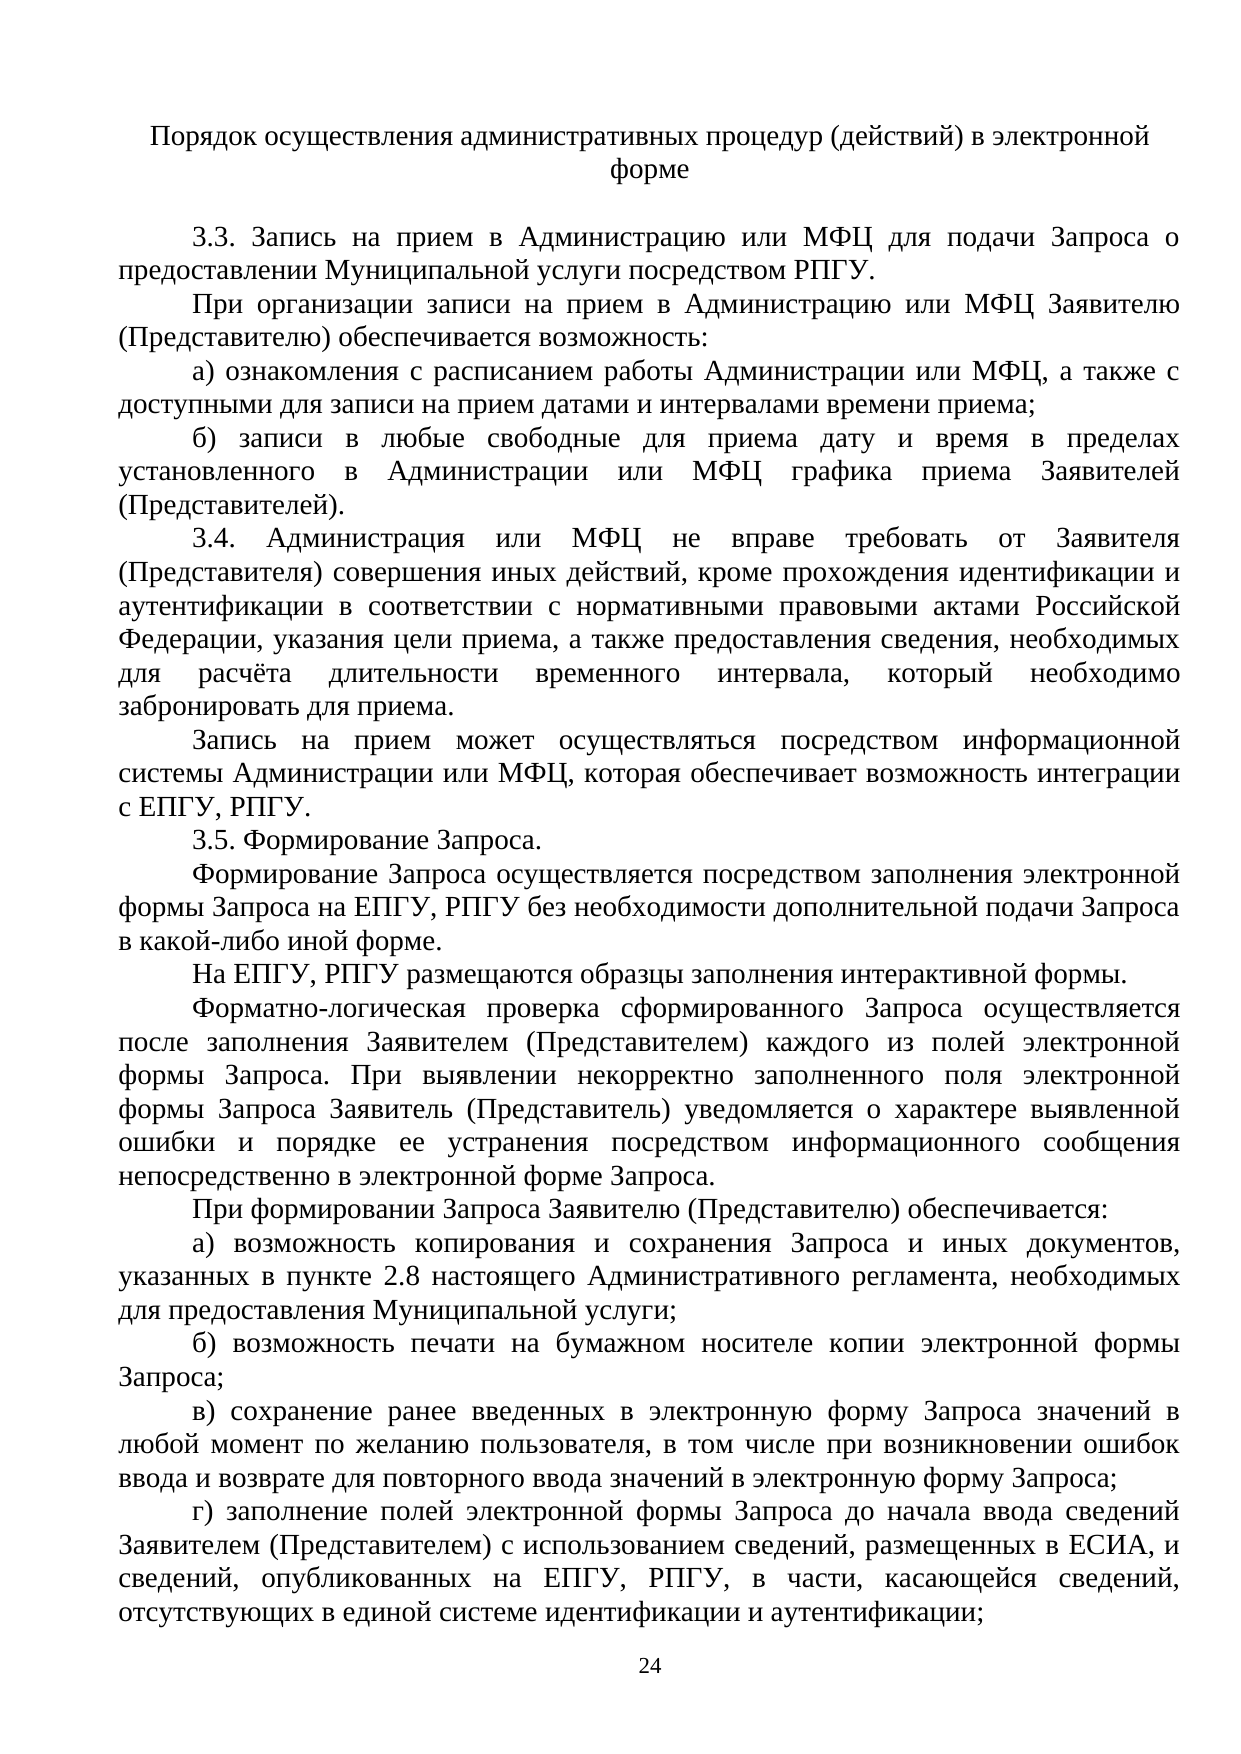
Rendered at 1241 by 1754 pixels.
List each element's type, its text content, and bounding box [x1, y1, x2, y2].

text а) возможность копирования и сохранения Запроса и иных документов, указанных в пункте 2.8 настоящего Административного регламента, необходимых для предоставления Муниципальной услуги; [118, 1225, 1181, 1326]
text Запись на прием может осуществляться посредством информационной системы Администрации или МФЦ, которая обеспечивает возможность интеграции с ЕПГУ, РПГУ. [118, 722, 1181, 822]
text При формировании Запроса Заявителю (Представителю) обеспечивается: [118, 1191, 1181, 1225]
text 3.5. Формирование Запроса. [118, 822, 1181, 856]
text Порядок осуществления административных процедур (действий) в электронной форме [118, 118, 1181, 185]
text Форматно-логическая проверка сформированного Запроса осуществляется после заполнения Заявителем (Представителем) каждого из полей электронной формы Запроса. При выявлении некорректно заполненного поля электронной формы Запроса Заявитель (Представитель) уведомляется о характере выявленной ошибки и порядке ее устранения посредством информационного сообщения непосредственно в электронной форме Запроса. [118, 990, 1181, 1191]
text На ЕПГУ, РПГУ размещаются образцы заполнения интерактивной формы. [118, 957, 1181, 990]
text 3.4. Администрация или МФЦ не вправе требовать от Заявителя (Представителя) совершения иных действий, кроме прохождения идентификации и аутентификации в соответствии с нормативными правовыми актами Российской Федерации, указания цели приема, а также предоставления сведения, необходимых для расчёта длительности временного интервала, который необходимо забронировать для приема. [118, 521, 1181, 722]
text г) заполнение полей электронной формы Запроса до начала ввода сведений Заявителем (Представителем) с использованием сведений, размещенных в ЕСИА, и сведений, опубликованных на ЕПГУ, РПГУ, в части, касающейся сведений, отсутствующих в единой системе идентификации и аутентификации; [118, 1493, 1181, 1627]
text в) сохранение ранее введенных в электронную форму Запроса значений в любой момент по желанию пользователя, в том числе при возникновении ошибок ввода и возврате для повторного ввода значений в электронную форму Запроса; [118, 1393, 1181, 1493]
text б) записи в любые свободные для приема дату и время в пределах установленного в Администрации или МФЦ графика приема Заявителей (Представителей). [118, 420, 1181, 521]
text а) ознакомления с расписанием работы Администрации или МФЦ, а также с доступными для записи на прием датами и интервалами времени приема; [118, 353, 1181, 420]
text Формирование Запроса осуществляется посредством заполнения электронной формы Запроса на ЕПГУ, РПГУ без необходимости дополнительной подачи Запроса в какой-либо иной форме. [118, 856, 1181, 957]
text 3.3. Запись на прием в Администрацию или МФЦ для подачи Запроса о предоставлении Муниципальной услуги посредством РПГУ. [118, 219, 1181, 286]
text При организации записи на прием в Администрацию или МФЦ Заявителю (Представителю) обеспечивается возможность: [118, 286, 1181, 353]
text б) возможность печати на бумажном носителе копии электронной формы Запроса; [118, 1326, 1181, 1393]
